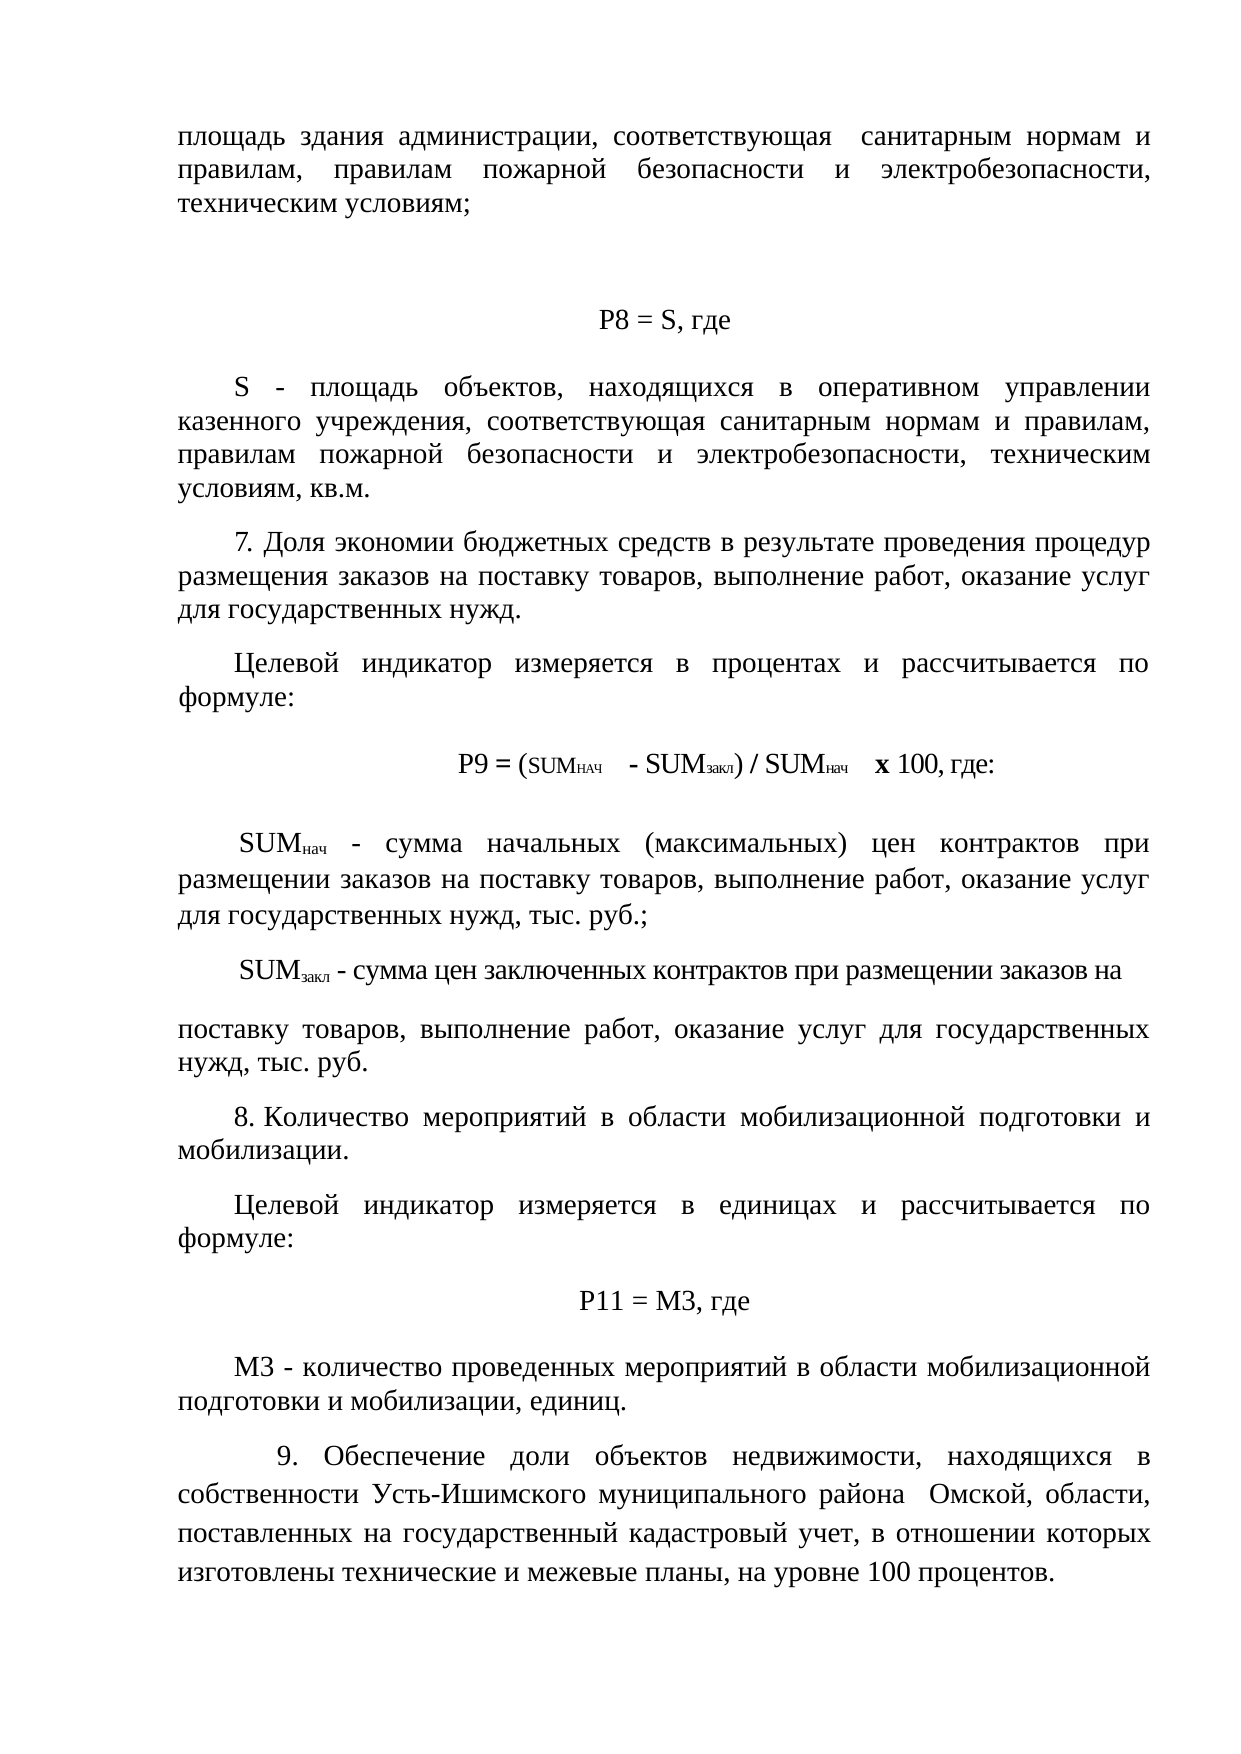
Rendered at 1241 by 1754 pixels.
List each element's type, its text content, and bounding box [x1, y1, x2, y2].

text 7. Доля экономии бюджетных средств в результате проведения процедур размещения заказов на поставку товаров, выполнение работ, оказание услуг для государственных нужд. [178, 524, 1151, 625]
text Целевой индикатор измеряется в единицах и рассчитывается по формуле: [178, 1187, 1151, 1254]
text S - площадь объектов, находящихся в оперативном управлении казенного учреждения, соответствующая санитарным нормам и правилам, правилам пожарной безопасности и электробезопасности, техническим условиям, кв.м. [177, 369, 1151, 504]
text 8. Количество мероприятий в области мобилизационной подготовки и мобилизации. [177, 1099, 1152, 1167]
text М3 - количество проведенных мероприятий в области мобилизационной подготовки и мобилизации, единиц. [178, 1350, 1151, 1417]
text поставку товаров, выполнение работ, оказание услуг для государственных нужд, тыс. руб. [178, 1012, 1151, 1079]
text SUMзакл - сумма цен заключенных контрактов при размещении заказов на [239, 952, 1152, 986]
text P9 = (sumнач - SUMзакл) / SUMнач x 100, где: [458, 747, 1152, 780]
text Р8 = S, где [178, 302, 1152, 336]
text площадь здания администрации, соответствующая санитарным нормам и правилам, правилам пожарной безопасности и электробезопасности, техническим условиям; [177, 118, 1152, 219]
text SUMнач - сумма начальных (максимальных) цен контрактов при размещении заказов на поставку товаров, выполнение работ, оказание услуг для государственных нужд, тыс. руб.; [178, 823, 1151, 931]
text Целевой индикатор измеряется в процентах и рассчитывается по формуле: [178, 646, 1150, 713]
text 9. Обеспечение доли объектов недвижимости, находящихся в собственности Усть-Ишимского муниципального района Омской, области, поставленных на государственный кадастровый учет, в отношении которых изготовлены технические и межевые планы, на уровне 100 процентов. [177, 1438, 1152, 1587]
text Р11 = М3, где [177, 1283, 1152, 1317]
